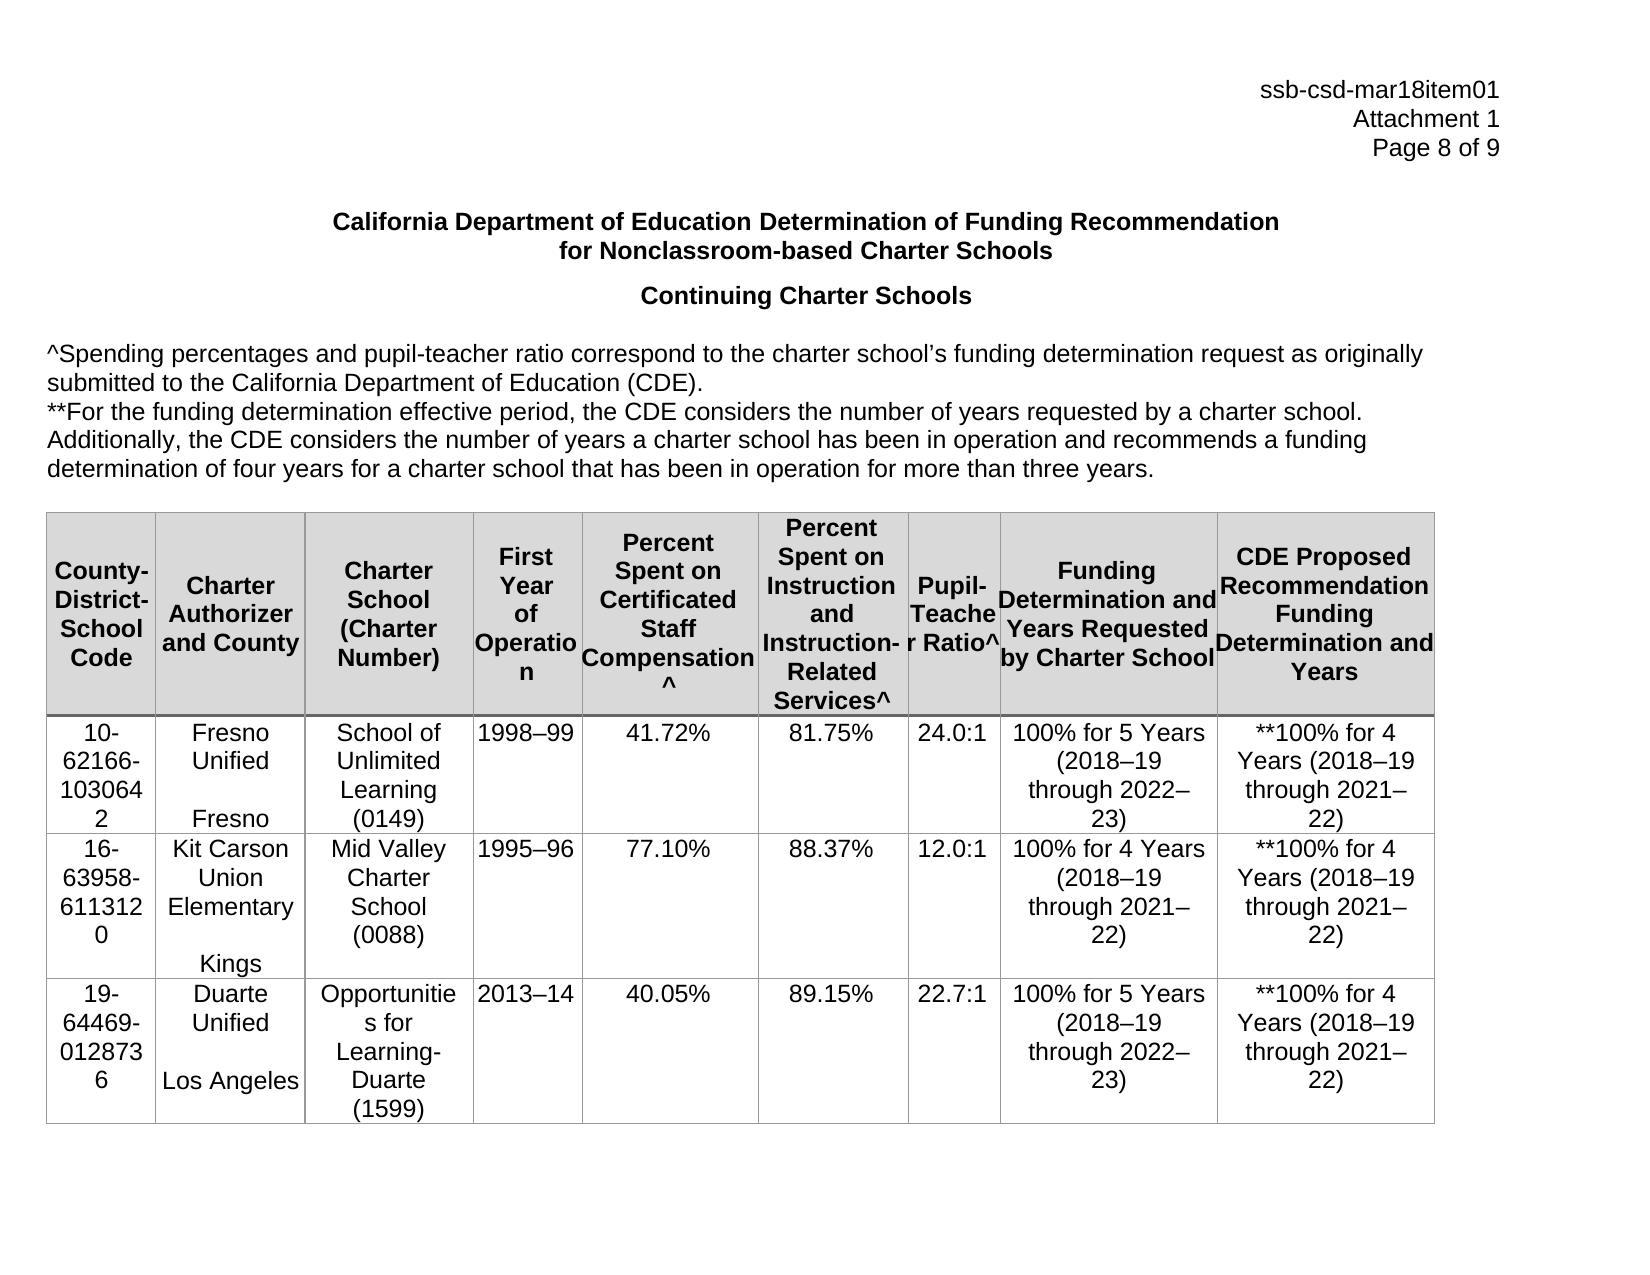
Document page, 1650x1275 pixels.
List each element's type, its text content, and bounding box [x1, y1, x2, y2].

table_header Pupil-Teacher Ratio^ [909, 513, 1000, 714]
table_cell 100% for 5 Years (2018‒19 through 2022‒23) [1001, 717, 1217, 833]
table_cell 100% for 5 Years (2018‒19 through 2022‒23) [1001, 979, 1217, 1123]
table_cell 2013–14 [474, 979, 582, 1123]
table_cell 10-62166-1030642 [47, 717, 155, 833]
table_cell 89.15% [759, 979, 908, 1123]
table_cell 100% for 4 Years (2018‒19 through 2021‒22) [1001, 834, 1217, 978]
subtitle Continuing Charter Schools [112, 281, 1500, 310]
table_cell Fresno Unified Fresno [156, 717, 304, 833]
text ^Spending percentages and pupil-teacher ratio correspond to the charter school’s funding determination request as originally submitted to the California Department of Education (CDE). [47, 339, 1499, 397]
table_header Charter Authorizer and County [156, 513, 304, 714]
table_header CDE Proposed Recommendation Funding Determination and Years [1218, 513, 1434, 714]
table_cell **100% for 4 Years (2018‒19 through 2021‒22) [1218, 717, 1434, 833]
table_cell 1995–96 [474, 834, 582, 978]
subtitle California Department of Education Determination of Funding Recommendation for Nonclassroom-based Charter Schools [112, 207, 1500, 264]
text **For the funding determination effective period, the CDE considers the number of years requested by a charter school. Additionally, the CDE considers the number of years a charter school has been in operation and recommends a funding determination of four years for a charter school that has been in operation for more than three years. [47, 397, 1499, 483]
table_header Percent Spent on Instruction and Instruction- Related Services^ [759, 513, 908, 714]
table_header County- District- School Code [47, 513, 155, 714]
table_cell 24.0:1 [909, 717, 1000, 833]
table_cell 88.37% [759, 834, 908, 978]
table_cell 1998–99 [474, 717, 582, 833]
table_cell 19-64469-0128736 [47, 979, 155, 1123]
table_cell **100% for 4 Years (2018‒19 through 2021‒22) [1218, 834, 1434, 978]
table_header First Year of Operation [474, 513, 582, 714]
table_cell Duarte Unified Los Angeles [156, 979, 304, 1123]
table_cell 16-63958-6113120 [47, 834, 155, 978]
table_header Percent Spent on Certificated Staff Compensation^ [583, 513, 758, 714]
table_cell 81.75% [759, 717, 908, 833]
table_cell Opportunities for Learning-Duarte (1599) [306, 979, 473, 1123]
table_cell **100% for 4 Years (2018‒19 through 2021‒22) [1218, 979, 1434, 1123]
table_header Charter School (Charter Number) [306, 513, 473, 714]
table_cell 77.10% [583, 834, 758, 978]
table_cell School of Unlimited Learning (0149) [306, 717, 473, 833]
table_cell 12.0:1 [909, 834, 1000, 978]
table_cell 40.05% [583, 979, 758, 1123]
table_cell Kit Carson Union Elementary Kings [156, 834, 304, 978]
table_cell Mid Valley Charter School (0088) [306, 834, 473, 978]
table_cell 22.7:1 [909, 979, 1000, 1123]
table_header Funding Determination and Years Requested by Charter School [1001, 513, 1217, 714]
table_cell 41.72% [583, 717, 758, 833]
